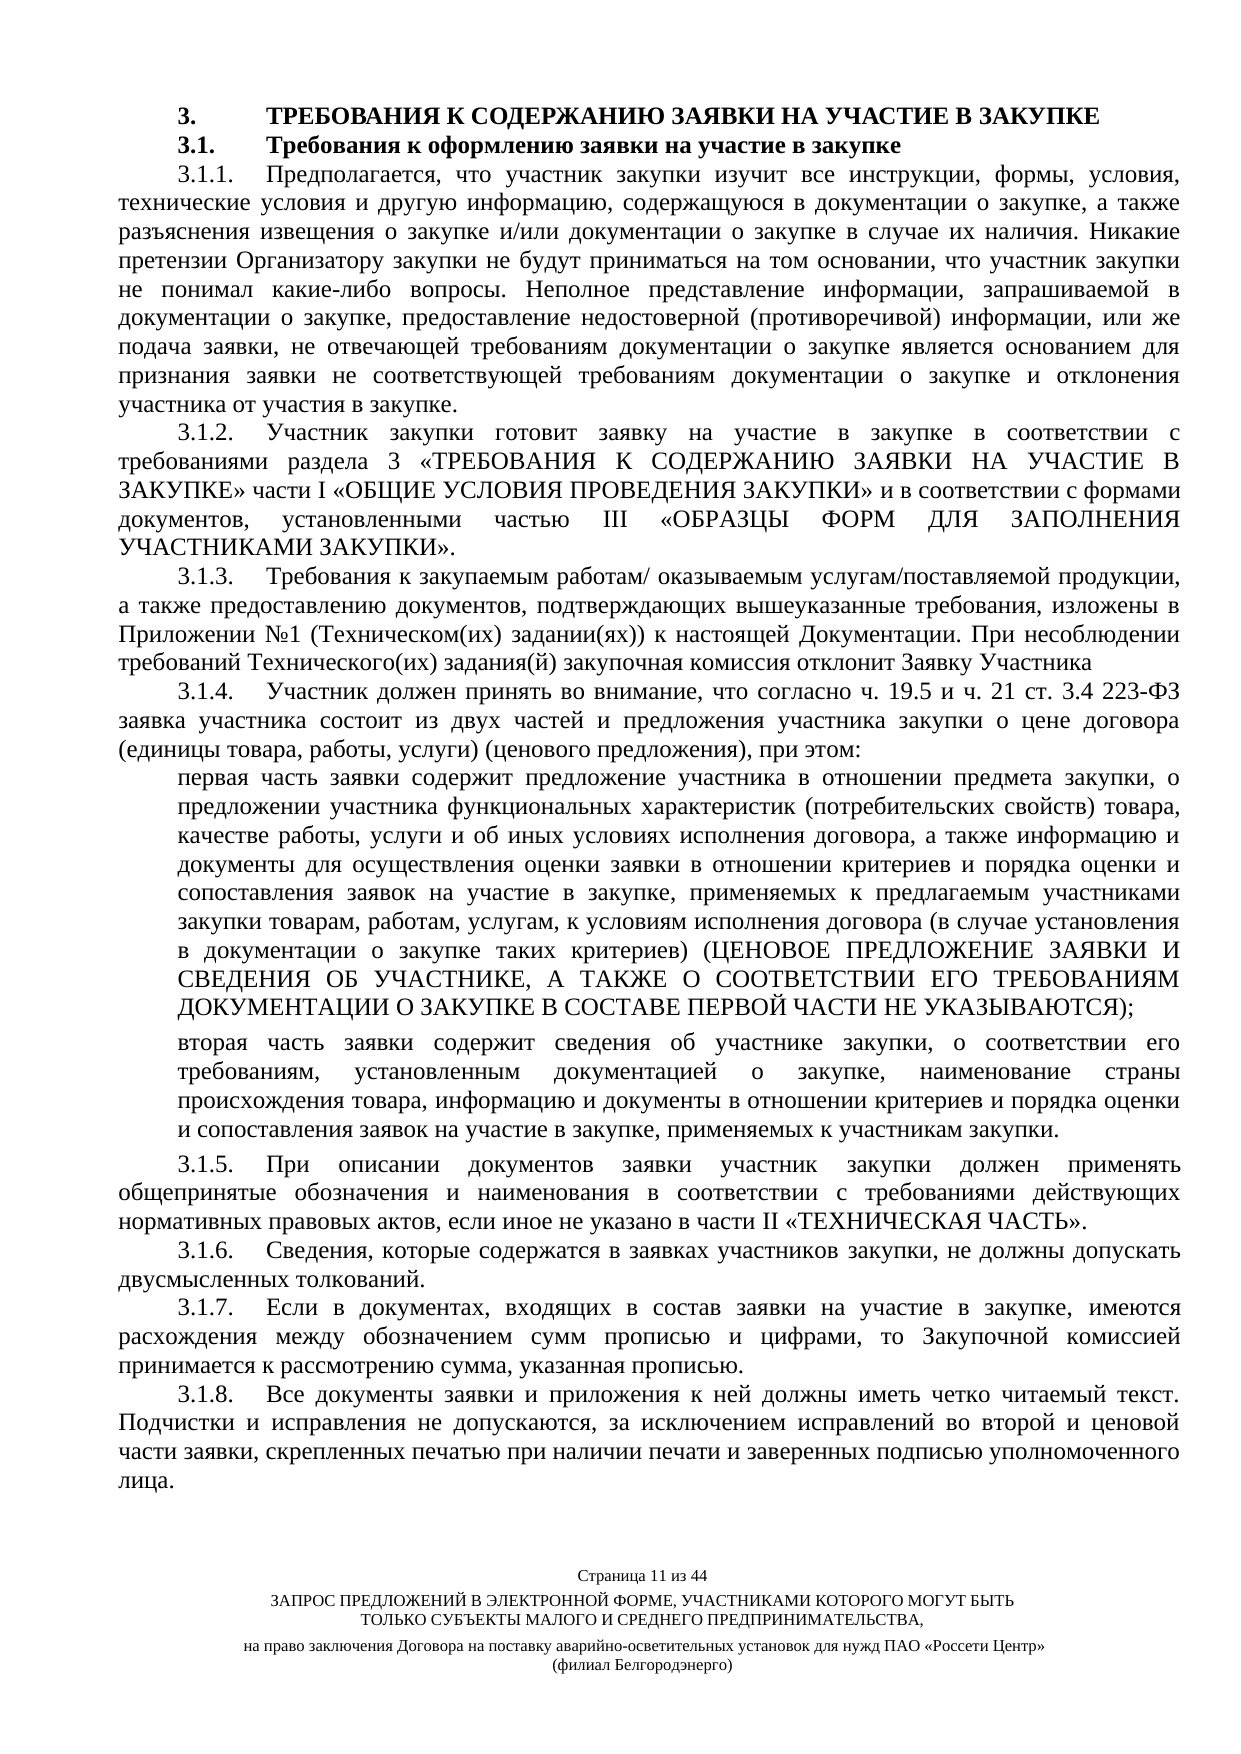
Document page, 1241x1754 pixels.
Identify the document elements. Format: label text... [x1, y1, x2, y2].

subtitle Сведения, которые содержатся в заявках участников закупки, не должны допускать двусмысленных толкований. [118, 1235, 1181, 1292]
subtitle Участник закупки готовит заявку на участие в закупке в соответствии с требованиями раздела 3 «ТРЕБОВАНИЯ К СОДЕРЖАНИЮ ЗАЯВКИ НА УЧАСТИЕ В ЗАКУПКЕ» части I «ОБЩИЕ УСЛОВИЯ ПРОВЕДЕНИЯ ЗАКУПКИ» и в соответствии с формами документов, установленными частью III «ОБРАЗЦЫ ФОРМ ДЛЯ ЗАПОЛНЕНИЯ УЧАСТНИКАМИ ЗАКУПКИ». [118, 417, 1181, 561]
subtitle Предполагается, что участник закупки изучит все инструкции, формы, условия, технические условия и другую информацию, содержащуюся в документации о закупке, а также разъяснения извещения о закупке и/или документации о закупке в случае их наличия. Никакие претензии Организатору закупки не будут приниматься на том основании, что участник закупки не понимал какие-либо вопросы. Неполное представление информации, запрашиваемой в документации о закупке, предоставление недостоверной (противоречивой) информации, или же подача заявки, не отвечающей требованиям документации о закупке является основанием для признания заявки не соответствующей требованиям документации о закупке и отклонения участника от участия в закупке. [118, 159, 1181, 417]
subtitle Все документы заявки и приложения к ней должны иметь четко читаемый текст. Подчистки и исправления не допускаются, за исключением исправлений во второй и ценовой части заявки, скрепленных печатью при наличии печати и заверенных подписью уполномоченного лица. [118, 1379, 1181, 1494]
subtitle При описании документов заявки участник закупки должен применять общепринятые обозначения и наименования в соответствии с требованиями действующих нормативных правовых актов, если иное не указано в части II «ТЕХНИЧЕСКАЯ ЧАСТЬ». [118, 1149, 1181, 1235]
subtitle Требования к закупаемым работам/ оказываемым услугам/поставляемой продукции, а также предоставлению документов, подтверждающих вышеуказанные требования, изложены в Приложении №1 (Техническом(их) задании(ях)) к настоящей Документации. При несоблюдении требований Технического(их) задания(й) закупочная комиссия отклонит Заявку Участника [118, 561, 1181, 676]
subtitle Участник должен принять во внимание, что согласно ч. 19.5 и ч. 21 ст. 3.4 223-ФЗ заявка участника состоит из двух частей и предложения участника закупки о цене договора (единицы товара, работы, услуги) (ценового предложения), при этом: [118, 676, 1181, 762]
subtitle Требования к оформлению заявки на участие в закупке [118, 130, 1181, 159]
text первая часть заявки содержит предложение участника в отношении предмета закупки, о предложении участника функциональных характеристик (потребительских свойств) товара, качестве работы, услуги и об иных условиях исполнения договора, а также информацию и документы для осуществления оценки заявки в отношении критериев и порядка оценки и сопоставления заявок на участие в закупке, применяемых к предлагаемым участниками закупки товарам, работам, услугам, к условиям исполнения договора (в случае установления в документации о закупке таких критериев) (ЦЕНОВОЕ ПРЕДЛОЖЕНИЕ ЗАЯВКИ И СВЕДЕНИЯ ОБ УЧАСТНИКЕ, А ТАКЖЕ О СООТВЕТСТВИИ ЕГО ТРЕБОВАНИЯМ ДОКУМЕНТАЦИИ О ЗАКУПКЕ В СОСТАВЕ ПЕРВОЙ ЧАСТИ НЕ УКАЗЫВАЮТСЯ); [177, 762, 1181, 1021]
subtitle ТРЕБОВАНИЯ К СОДЕРЖАНИЮ ЗАЯВКИ НА УЧАСТИЕ В ЗАКУПКЕ [118, 101, 1181, 130]
subtitle Если в документах, входящих в состав заявки на участие в закупке, имеются расхождения между обозначением сумм прописью и цифрами, то Закупочной комиссией принимается к рассмотрению сумма, указанная прописью. [118, 1292, 1181, 1379]
text вторая часть заявки содержит сведения об участнике закупки, о соответствии его требованиям, установленным документацией о закупке, наименование страны происхождения товара, информацию и документы в отношении критериев и порядка оценки и сопоставления заявок на участие в закупке, применяемых к участникам закупки. [177, 1027, 1181, 1142]
